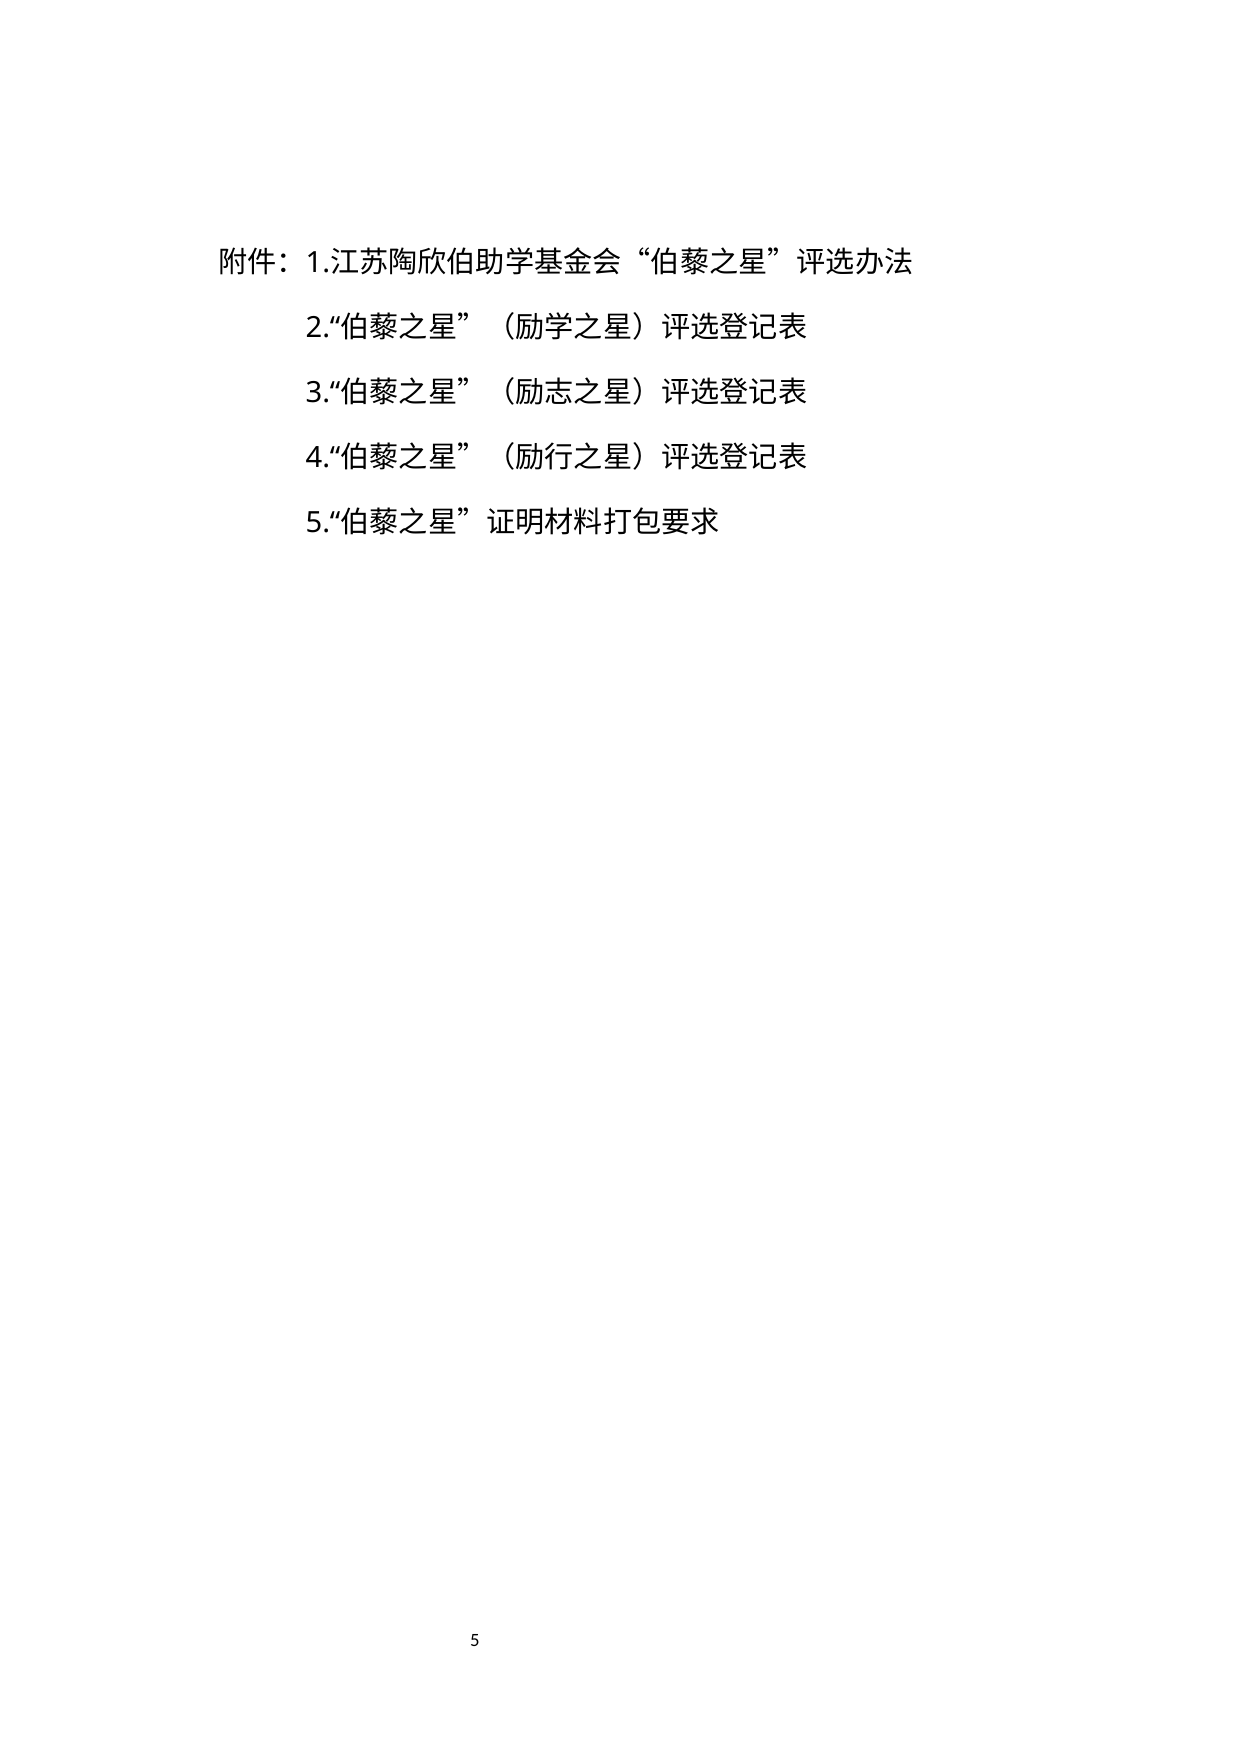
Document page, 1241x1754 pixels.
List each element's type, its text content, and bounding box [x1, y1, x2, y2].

text 2.“伯藜之星”（励学之星）评选登记表 [159, 292, 1081, 357]
text 5.“伯藜之星”证明材料打包要求 [159, 487, 1081, 552]
text 附件：1.江苏陶欣伯助学基金会“伯藜之星”评选办法 [159, 227, 1081, 292]
text 3.“伯藜之星”（励志之星）评选登记表 [159, 357, 1081, 422]
text 4.“伯藜之星”（励行之星）评选登记表 [159, 422, 1081, 487]
